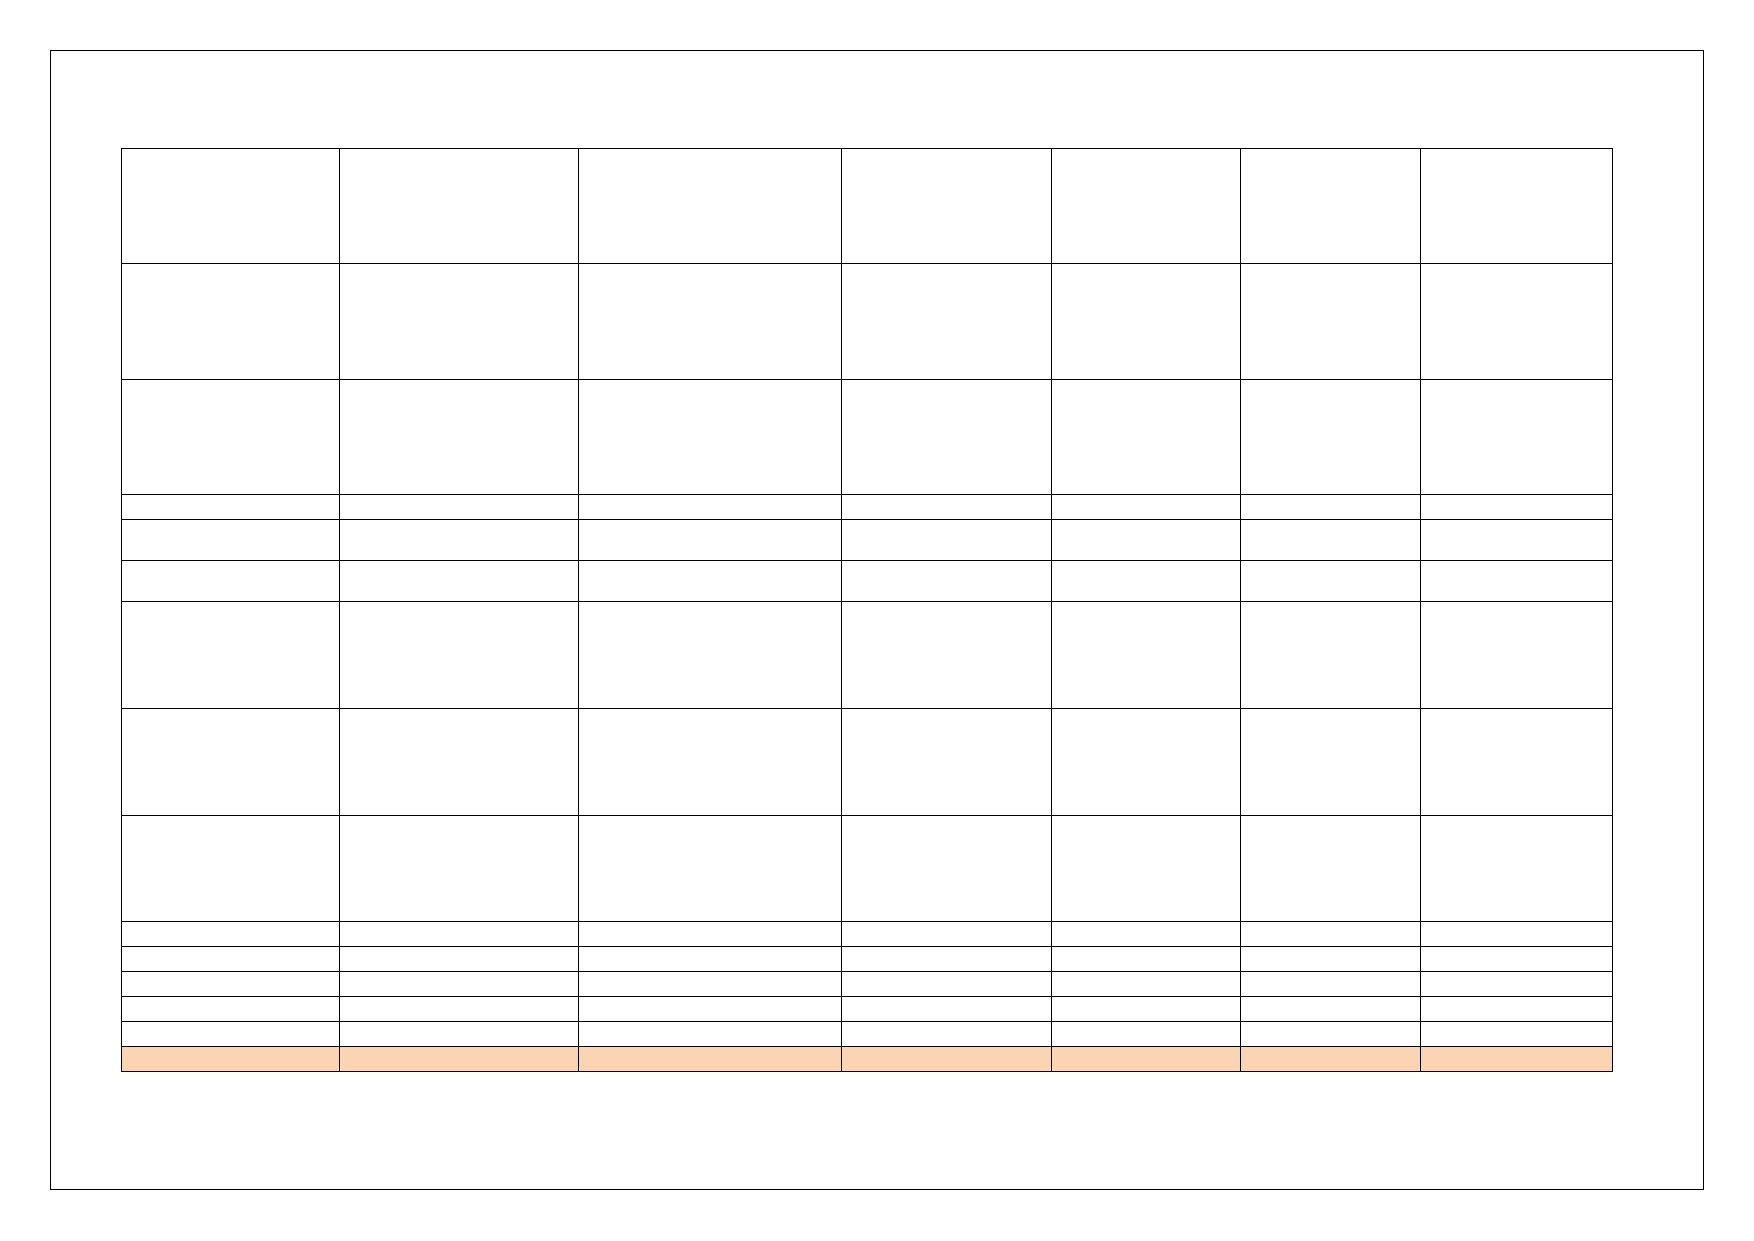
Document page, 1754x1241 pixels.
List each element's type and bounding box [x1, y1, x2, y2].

table_cell [579, 561, 841, 601]
table_cell [1241, 264, 1420, 378]
table_cell [1052, 922, 1240, 946]
table_cell [1241, 561, 1420, 601]
table_cell [1421, 922, 1612, 946]
table_cell [842, 709, 1051, 814]
table_cell [340, 149, 578, 263]
table_cell [842, 1022, 1051, 1046]
table_cell [122, 520, 339, 560]
table_cell [1052, 816, 1240, 921]
table_cell [1241, 997, 1420, 1021]
table_cell [340, 520, 578, 560]
table_cell [122, 149, 339, 263]
table_cell [340, 1047, 578, 1071]
table_cell [1052, 520, 1240, 560]
table_cell [579, 997, 841, 1021]
table_cell [1421, 709, 1612, 814]
table_cell [122, 816, 339, 921]
table_cell [122, 561, 339, 601]
table_cell [842, 1047, 1051, 1071]
table_cell [1241, 1047, 1420, 1071]
table_cell [1241, 1022, 1420, 1046]
table_cell [842, 922, 1051, 946]
table_cell [842, 816, 1051, 921]
table_cell [1241, 495, 1420, 519]
table_cell [340, 816, 578, 921]
table_cell [340, 561, 578, 601]
table_cell [122, 997, 339, 1021]
table_cell [122, 495, 339, 519]
table_cell [842, 602, 1051, 708]
table_cell [579, 1047, 841, 1071]
table_cell [579, 495, 841, 519]
table_cell [1421, 997, 1612, 1021]
table_cell [1241, 380, 1420, 494]
table_cell [1421, 947, 1612, 971]
table_cell [1241, 816, 1420, 921]
table_cell [1241, 149, 1420, 263]
table_cell [1052, 997, 1240, 1021]
table_cell [1052, 972, 1240, 996]
table_cell [579, 709, 841, 814]
table_cell [842, 380, 1051, 494]
table_cell [842, 997, 1051, 1021]
table_cell [1241, 602, 1420, 708]
table_cell [842, 520, 1051, 560]
table_cell [340, 922, 578, 946]
table_cell [1241, 972, 1420, 996]
table_cell [1241, 922, 1420, 946]
table_cell [1421, 149, 1612, 263]
table_cell [842, 561, 1051, 601]
table_cell [1052, 947, 1240, 971]
table_cell [122, 264, 339, 378]
table_cell [579, 602, 841, 708]
table_cell [1421, 816, 1612, 921]
table_cell [340, 709, 578, 814]
table_cell [579, 816, 841, 921]
table_cell [1052, 495, 1240, 519]
table_cell [122, 380, 339, 494]
table_cell [1052, 709, 1240, 814]
table_cell [340, 495, 578, 519]
table_cell [122, 602, 339, 708]
table_cell [1421, 1022, 1612, 1046]
table_cell [122, 709, 339, 814]
table_cell [122, 922, 339, 946]
table_cell [340, 947, 578, 971]
table_cell [1052, 1022, 1240, 1046]
table_cell [842, 149, 1051, 263]
table_cell [842, 972, 1051, 996]
table_cell [340, 997, 578, 1021]
table_cell [579, 972, 841, 996]
table_cell [340, 1022, 578, 1046]
table_cell [340, 264, 578, 378]
table_cell [579, 264, 841, 378]
table_cell [1421, 972, 1612, 996]
table_cell [579, 149, 841, 263]
table_cell [1241, 520, 1420, 560]
table_cell [579, 1022, 841, 1046]
table_cell [1421, 264, 1612, 378]
table_cell [579, 520, 841, 560]
table_cell [1241, 947, 1420, 971]
table_cell [1052, 1047, 1240, 1071]
table_cell [1421, 495, 1612, 519]
table_cell [340, 972, 578, 996]
table_cell [1052, 561, 1240, 601]
table_cell [842, 495, 1051, 519]
table_cell [122, 1047, 339, 1071]
table_cell [1052, 149, 1240, 263]
table_cell [1421, 561, 1612, 601]
table_cell [122, 1022, 339, 1046]
table_cell [340, 380, 578, 494]
table_cell [842, 947, 1051, 971]
table_cell [122, 947, 339, 971]
table_cell [340, 602, 578, 708]
table_cell [1421, 380, 1612, 494]
table_cell [1052, 602, 1240, 708]
table_cell [1241, 709, 1420, 814]
table_cell [842, 264, 1051, 378]
table_cell [579, 380, 841, 494]
table_cell [122, 972, 339, 996]
table_cell [1421, 520, 1612, 560]
table_cell [1052, 264, 1240, 378]
table_cell [579, 947, 841, 971]
table_cell [1421, 1047, 1612, 1071]
table_cell [1421, 602, 1612, 708]
table_cell [1052, 380, 1240, 494]
table_cell [579, 922, 841, 946]
